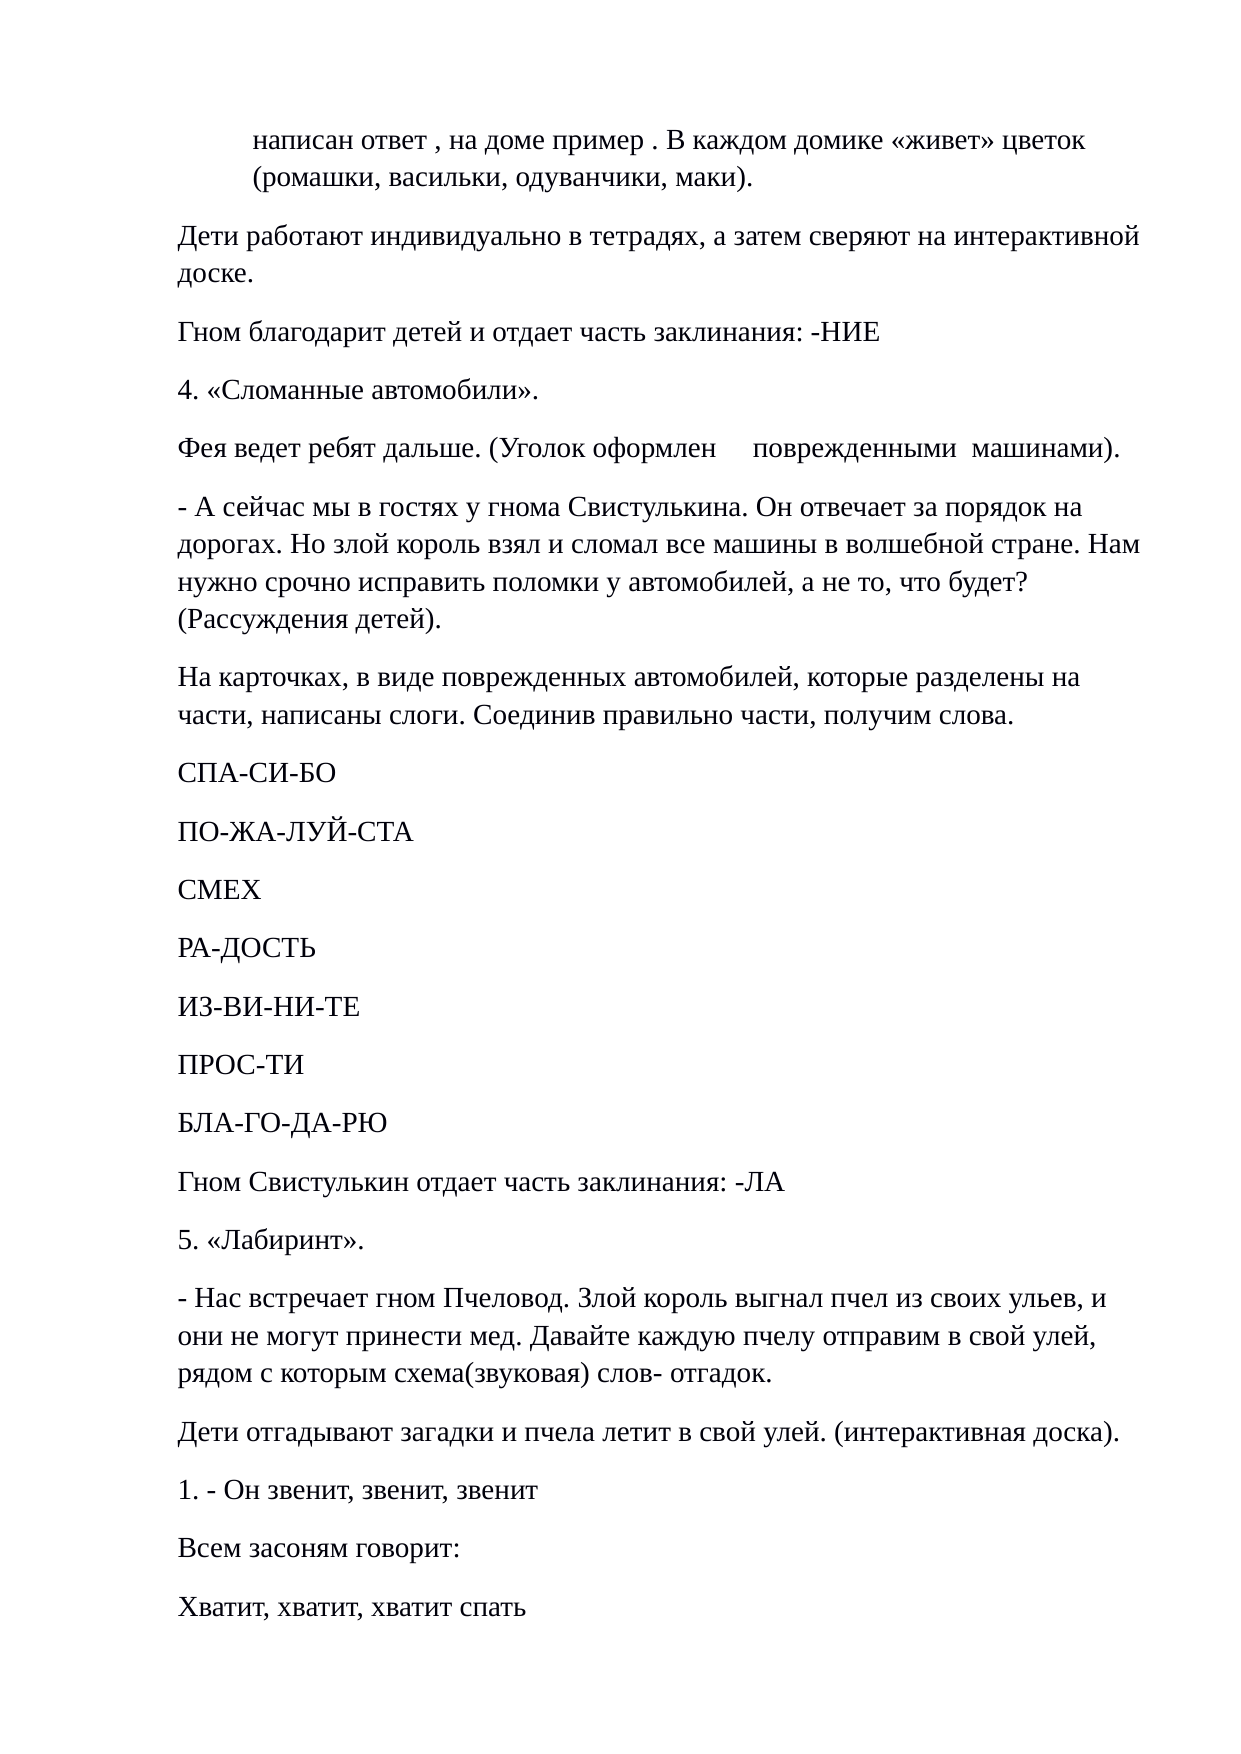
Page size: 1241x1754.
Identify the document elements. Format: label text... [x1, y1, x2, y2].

text - А сейчас мы в гостях у гнома Свистулькина. Он отвечает за порядок на дорогах. Но злой король взял и сломал все машины в волшебной стране. Нам нужно срочно исправить поломки у автомобилей, а не то, что будет? (Рассуждения детей). [177, 485, 1152, 635]
text Дети работают индивидуально в тетрадях, а затем сверяют на интерактивной доске. [177, 214, 1152, 289]
text Гном благодарит детей и отдает часть заклинания: -НИЕ [177, 310, 1152, 347]
text Гном Свистулькин отдает часть заклинания: -ЛА [177, 1160, 1152, 1197]
text - Нас встречает гном Пчеловод. Злой король выгнал пчел из своих ульев, и они не могут принести мед. Давайте каждую пчелу отправим в свой улей, рядом с которым схема(звуковая) слов- отгадок. [177, 1276, 1152, 1389]
text ПРОС-ТИ [177, 1043, 1152, 1081]
text РА-ДОСТЬ [177, 926, 1152, 964]
text 4. «Сломанные автомобили». [177, 368, 1152, 406]
text СМЕХ [177, 868, 1152, 906]
text Дети отгадывают загадки и пчела летит в свой улей. (интерактивная доска). [177, 1410, 1152, 1447]
text СПА-СИ-БО [177, 751, 1152, 789]
text 5. «Лабиринт». [177, 1218, 1152, 1256]
text ИЗ-ВИ-НИ-ТЕ [177, 985, 1152, 1022]
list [215, 118, 1152, 193]
text Фея ведет ребят дальше. (Уголок оформлен поврежденными машинами). [177, 426, 1152, 464]
text ПО-ЖА-ЛУЙ-СТА [177, 810, 1152, 847]
text Хватит, хватит, хватит спать [177, 1585, 1152, 1622]
text БЛА-ГО-ДА-РЮ [177, 1101, 1152, 1139]
text Всем засоням говорит: [177, 1526, 1152, 1564]
text 1. - Он звенит, звенит, звенит [177, 1468, 1152, 1506]
text На карточках, в виде поврежденных автомобилей, которые разделены на части, написаны слоги. Соединив правильно части, получим слова. [177, 656, 1152, 731]
